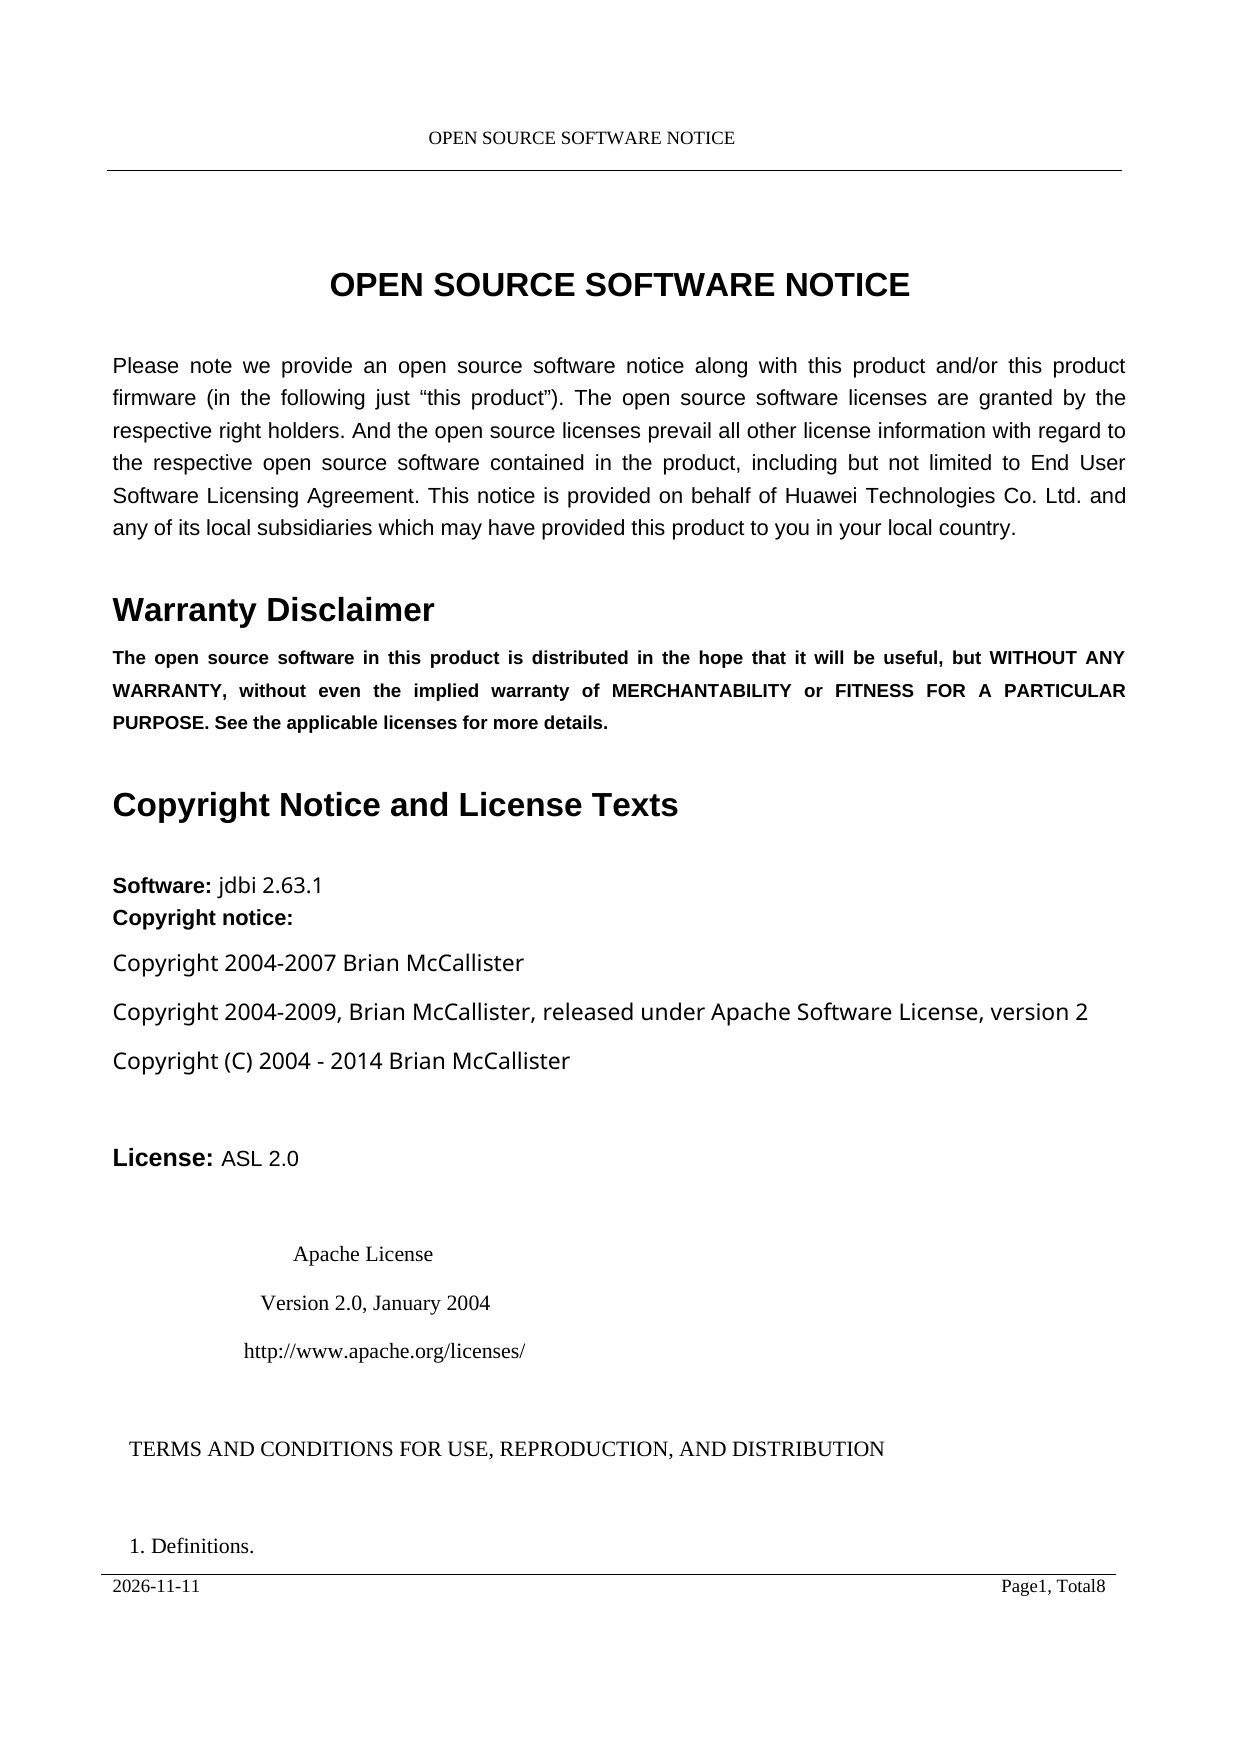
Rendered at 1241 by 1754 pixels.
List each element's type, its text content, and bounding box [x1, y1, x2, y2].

text Copyright 2004-2007 Brian McCallister Copyright 2004-2009, Brian McCallister, released under Apache Software License, version 2 Copyright (C) 2004 - 2014 Brian McCallister [112, 947, 1128, 1125]
text Copyright notice: [112, 901, 1128, 934]
text Copyright Notice and License Texts [112, 771, 1128, 836]
text Warranty Disclaimer [112, 576, 1128, 641]
text Software: jdbi 2.63.1 [112, 869, 1128, 901]
text Please note we provide an open source software notice along with this product and/or this product firmware (in the following just “this product”). The open source software licenses are granted by the respective right holders. And the open source licenses prevail all other license information with regard to the respective open source software contained in the product, including but not limited to End User Software Licensing Agreement. This notice is provided on behalf of Huawei Technologies Co. Ltd. and any of its local subsidiaries which may have provided this product to you in your local country. [112, 349, 1128, 544]
text License: ASL 2.0 [112, 1142, 1128, 1174]
text OPEN SOURCE SOFTWARE NOTICE [112, 251, 1128, 316]
text The open source software in this product is distributed in the hope that it will be useful, but WITHOUT ANY WARRANTY, without even the implied warranty of MERCHANTABILITY or FITNESS FOR A PARTICULAR PURPOSE. See the applicable licenses for more details. [112, 641, 1128, 739]
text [112, 1188, 1128, 1562]
